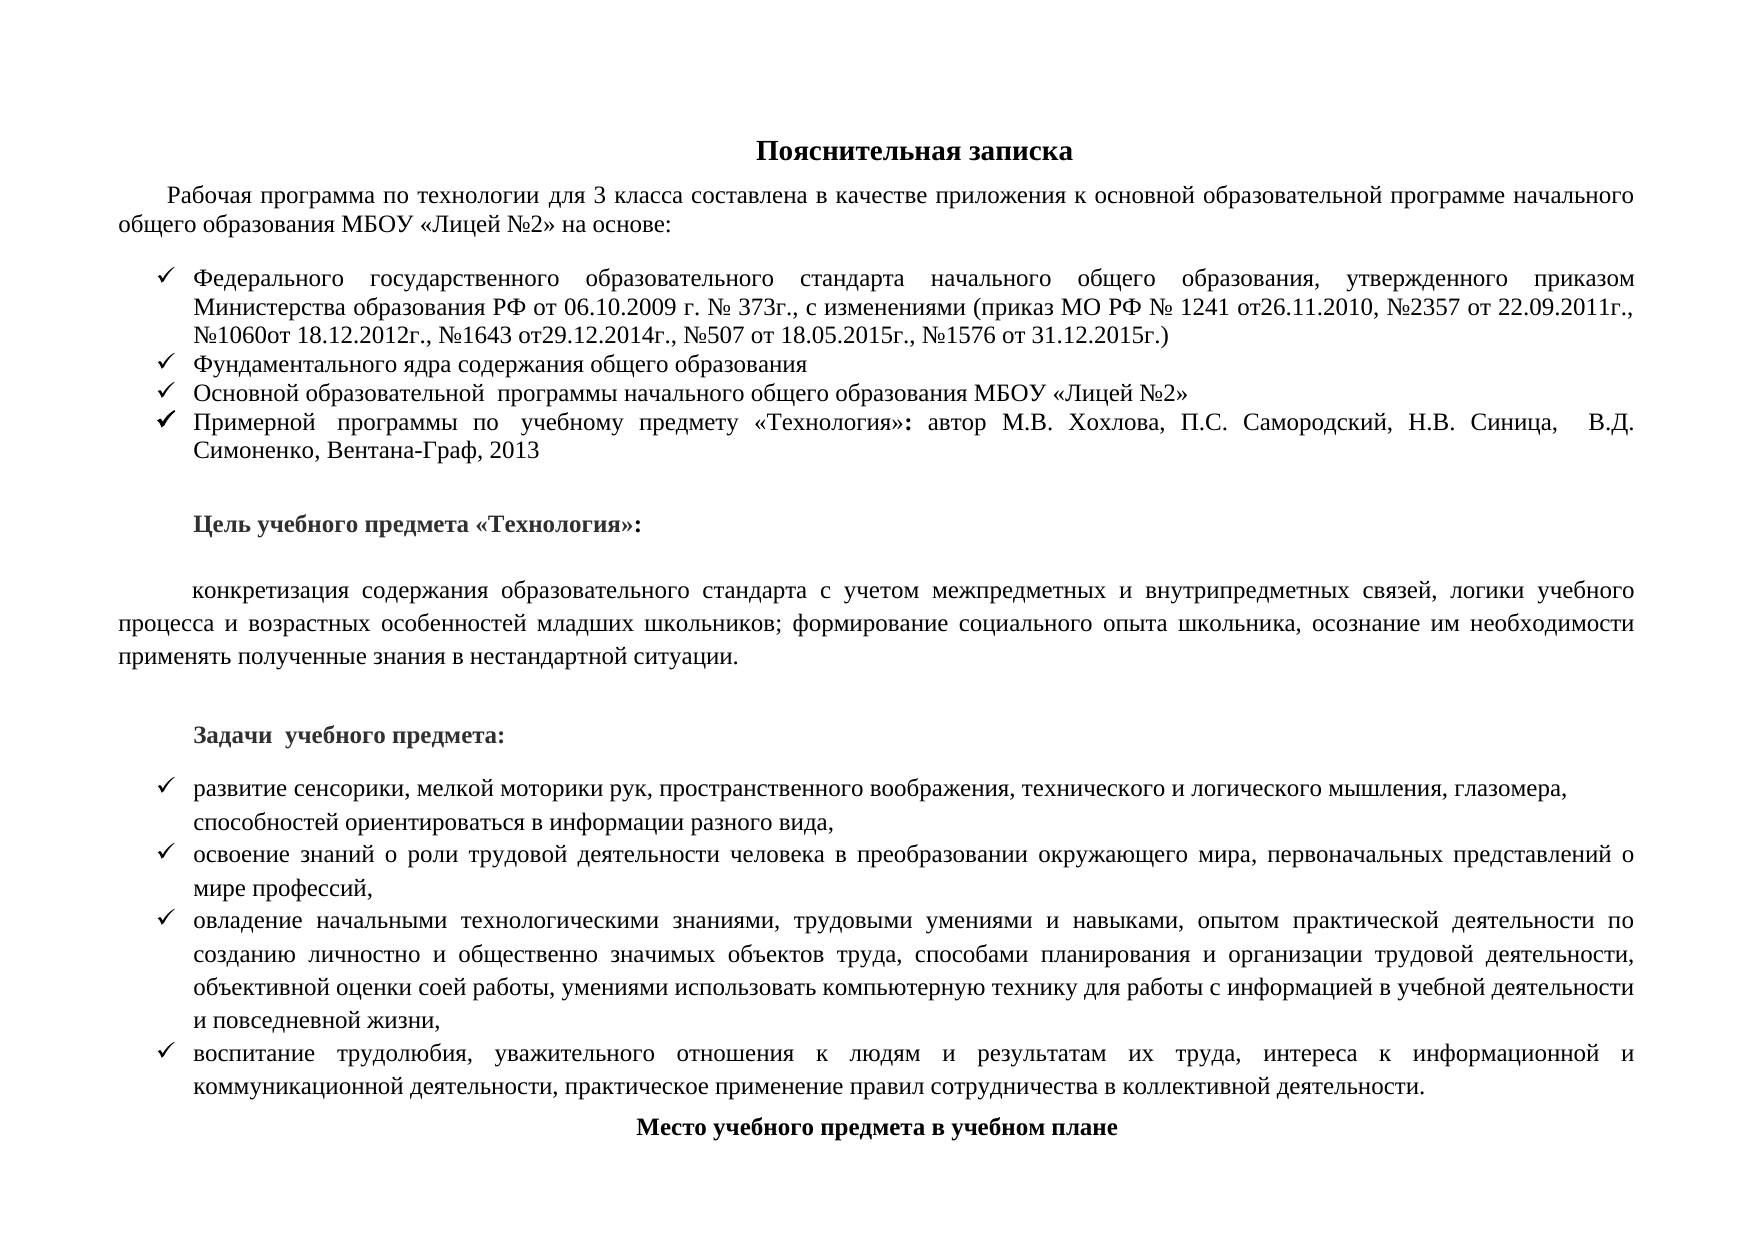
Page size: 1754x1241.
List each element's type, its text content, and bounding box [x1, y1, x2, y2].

text Место учебного предмета в учебном плане [118, 1112, 1636, 1141]
list овладение начальными технологическими знаниями, трудовыми умениями и навыками, опытом практической деятельности по созданию личностно и общественно значимых объектов труда, способами планирования и организации трудовой деятельности, объективной оценки соей работы, умениями использовать компьютерную технику для работы с информацией в учебной деятельности и повседневной жизни, [156, 906, 1636, 1033]
text конкретизация содержания образовательного стандарта с учетом межпредметных и внутрипредметных связей, логики учебного процесса и возрастных особенностей младших школьников; формирование социального опыта школьника, осознание им необходимости применять полученные знания в нестандартной ситуации. [118, 575, 1636, 670]
list Фундаментального ядра содержания общего образования [156, 349, 1636, 378]
list Федерального государственного образовательного стандарта начального общего образования, утвержденного приказом Министерства образования РФ от 06.10.2009 г. № 373г., с изменениями (приказ МО РФ № 1241 от26.11.2010, №2357 от 22.09.2011г., №1060от 18.12.2012г., №1643 от29.12.2014г., №507 от 18.05.2015г., №1576 от 31.12.2015г.) [156, 263, 1636, 349]
list воспитание трудолюбия, уважительного отношения к людям и результатам их труда, интереса к информационной и коммуникационной деятельности, практическое применение правил сотрудничества в коллективной деятельности. [156, 1038, 1636, 1099]
list Примерной программы по учебному предмету «Технология»: автор М.В. Хохлова, П.С. Самородский, Н.В. Синица, В.Д. Симоненко, Вентана-Граф, 2013 [156, 407, 1636, 464]
list Основной образовательной программы начального общего образования МБОУ «Лицей №2» [156, 378, 1636, 407]
text Рабочая программа по технологии для 3 класса составлена в качестве приложения к основной образовательной программе начального общего образования МБОУ «Лицей №2» на основе: [118, 180, 1636, 238]
text Цель учебного предмета «Технология»: [193, 509, 1636, 538]
list освоение знаний о роли трудовой деятельности человека в преобразовании окружающего мира, первоначальных представлений о мире профессий, [156, 839, 1636, 901]
list Пояснительная записка [193, 133, 1636, 167]
list развитие сенсорики, мелкой моторики рук, пространственного воображения, технического и логического мышления, глазомера, способностей ориентироваться в информации разного вида, [156, 773, 1636, 835]
text Задачи учебного предмета: [193, 720, 1636, 748]
